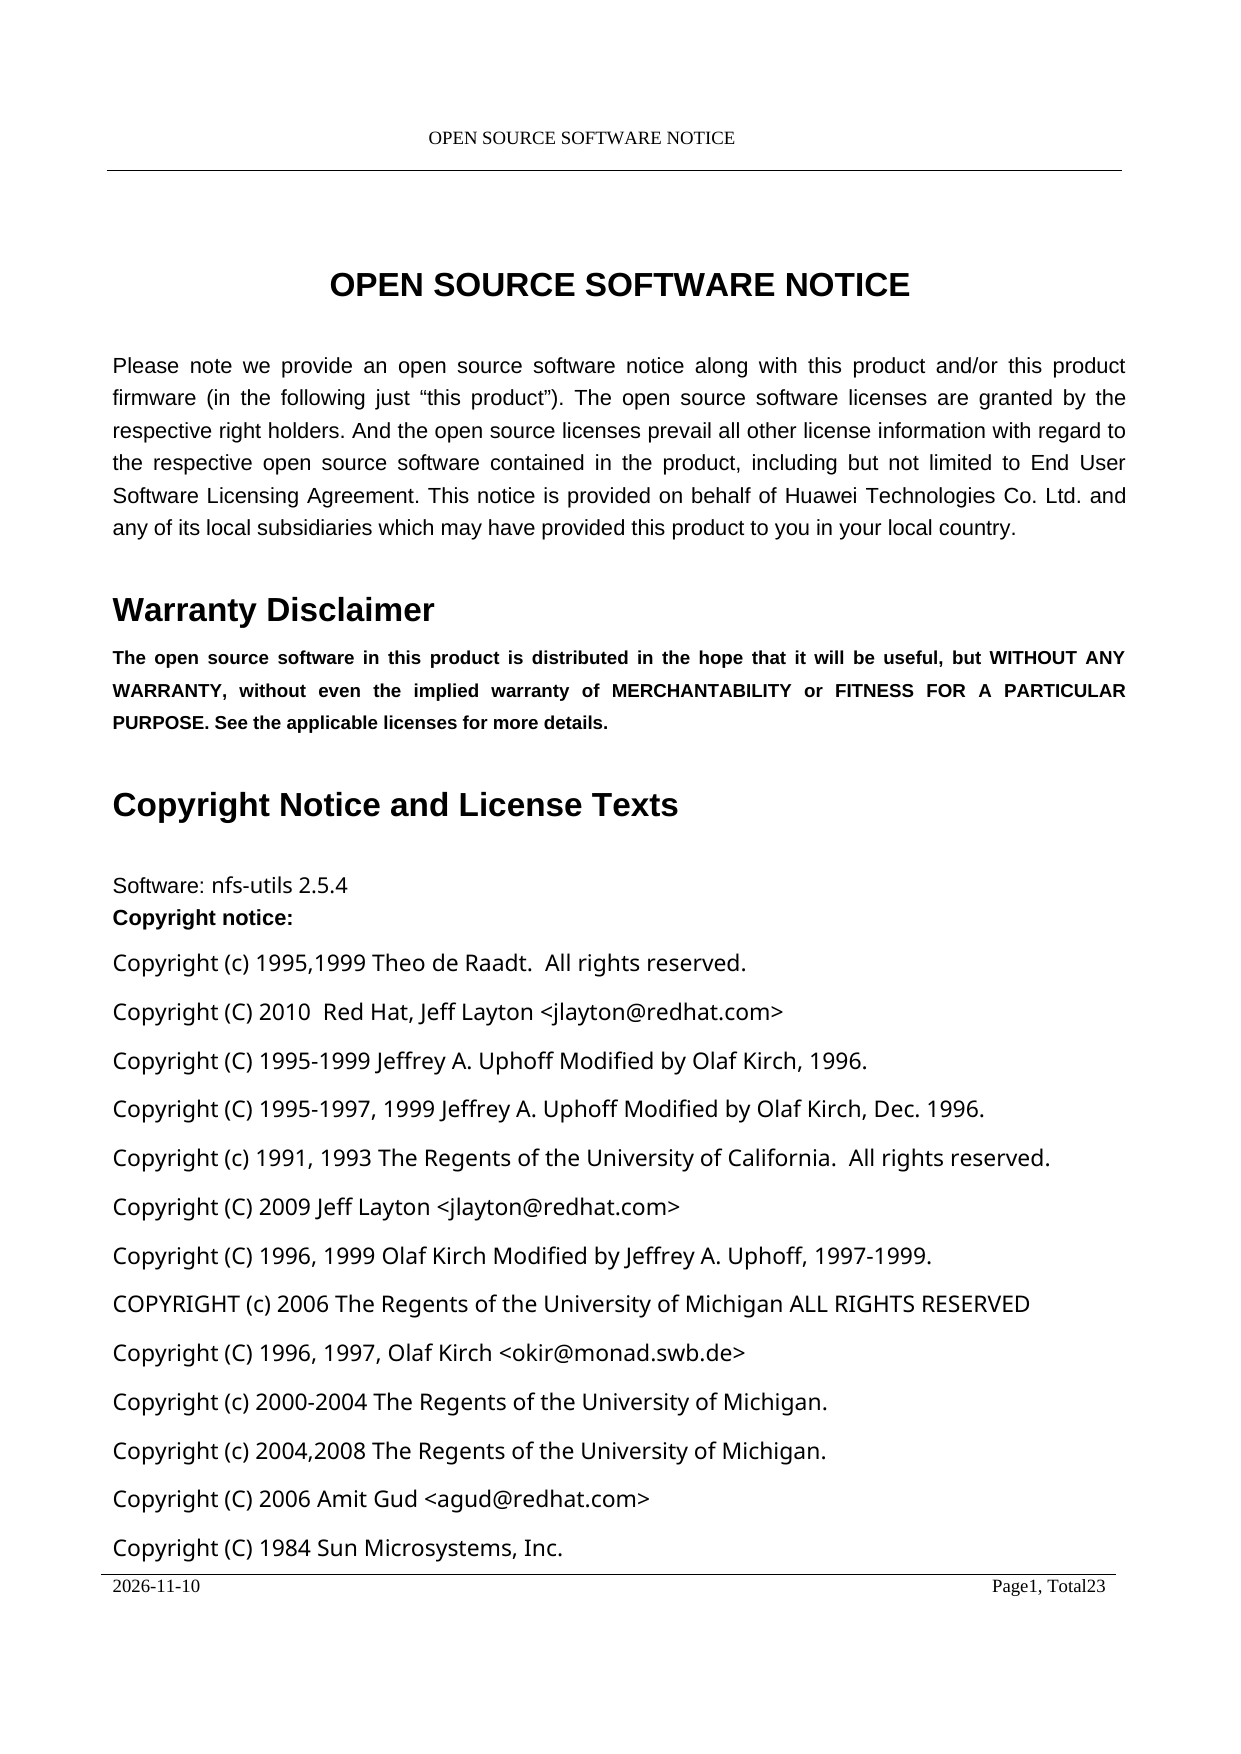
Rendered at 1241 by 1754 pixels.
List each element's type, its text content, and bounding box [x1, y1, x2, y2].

text Copyright Notice and License Texts [112, 771, 1128, 836]
text OPEN SOURCE SOFTWARE NOTICE [112, 251, 1128, 316]
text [112, 947, 1128, 1564]
text The open source software in this product is distributed in the hope that it will be useful, but WITHOUT ANY WARRANTY, without even the implied warranty of MERCHANTABILITY or FITNESS FOR A PARTICULAR PURPOSE. See the applicable licenses for more details. [112, 641, 1128, 739]
text Warranty Disclaimer [112, 576, 1128, 641]
text Copyright notice: [112, 901, 1128, 934]
text Software: nfs-utils 2.5.4 [112, 869, 1128, 901]
text Please note we provide an open source software notice along with this product and/or this product firmware (in the following just “this product”). The open source software licenses are granted by the respective right holders. And the open source licenses prevail all other license information with regard to the respective open source software contained in the product, including but not limited to End User Software Licensing Agreement. This notice is provided on behalf of Huawei Technologies Co. Ltd. and any of its local subsidiaries which may have provided this product to you in your local country. [112, 349, 1128, 544]
